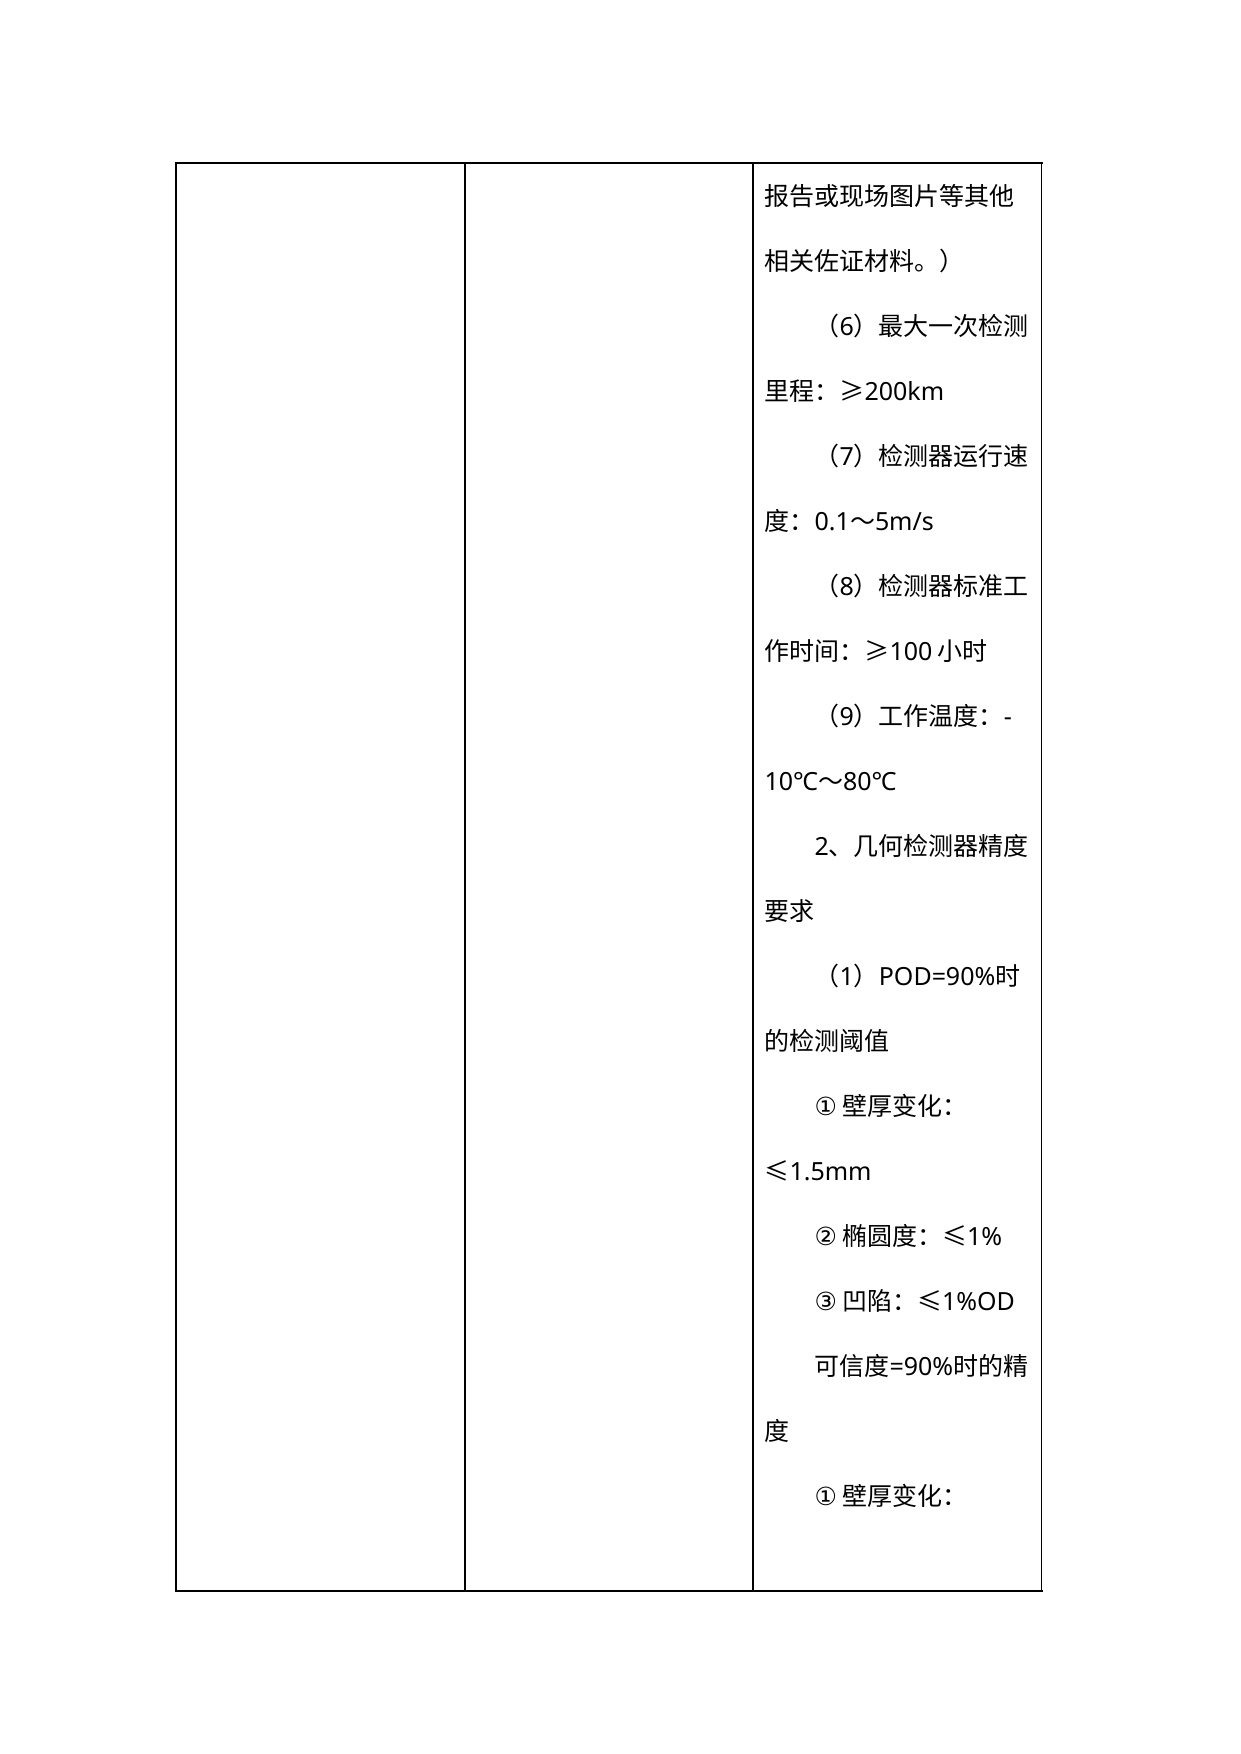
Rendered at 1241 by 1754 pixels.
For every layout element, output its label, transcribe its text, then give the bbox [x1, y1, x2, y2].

table_cell 1 [177, 164, 464, 1590]
table_cell [466, 164, 752, 1590]
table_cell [754, 164, 1041, 1590]
